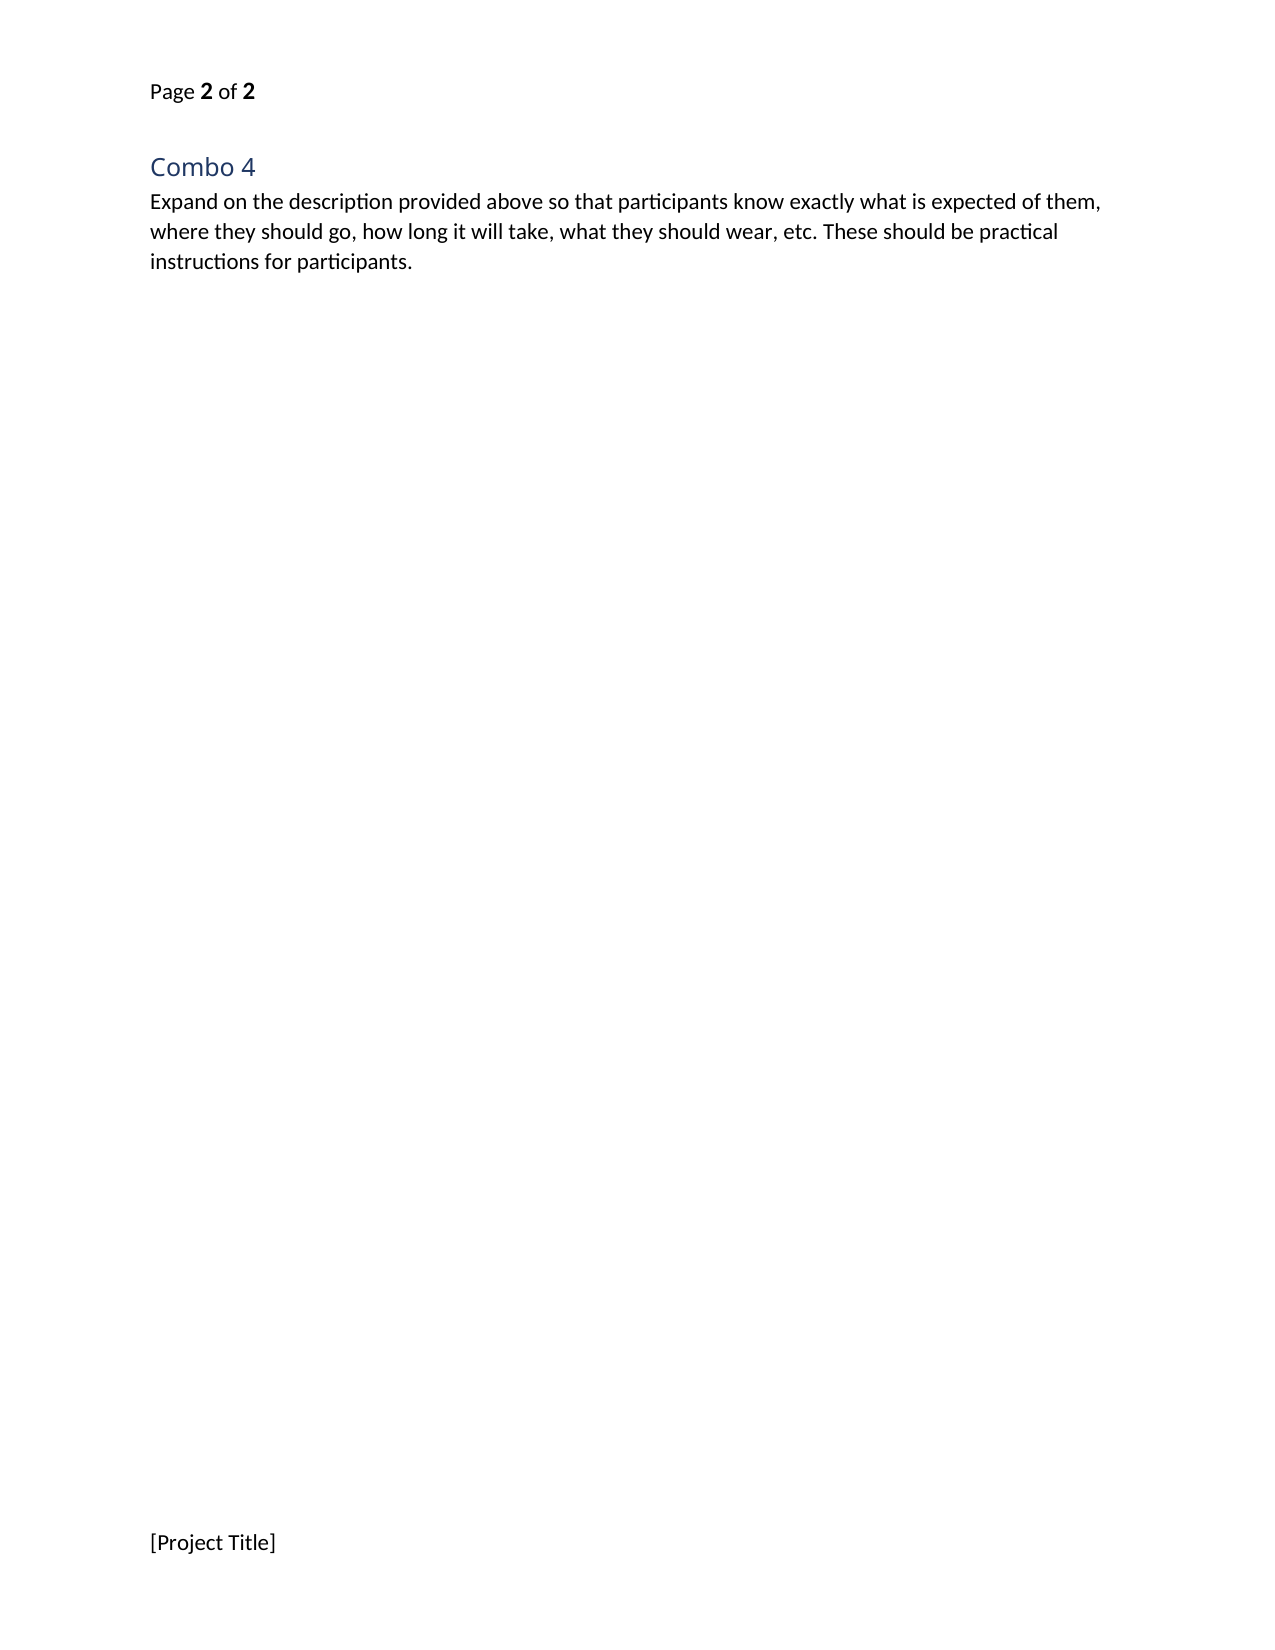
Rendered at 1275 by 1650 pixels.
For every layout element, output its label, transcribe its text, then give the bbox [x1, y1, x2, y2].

subtitle Combo 4 [150, 150, 1125, 184]
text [150, 187, 1125, 275]
